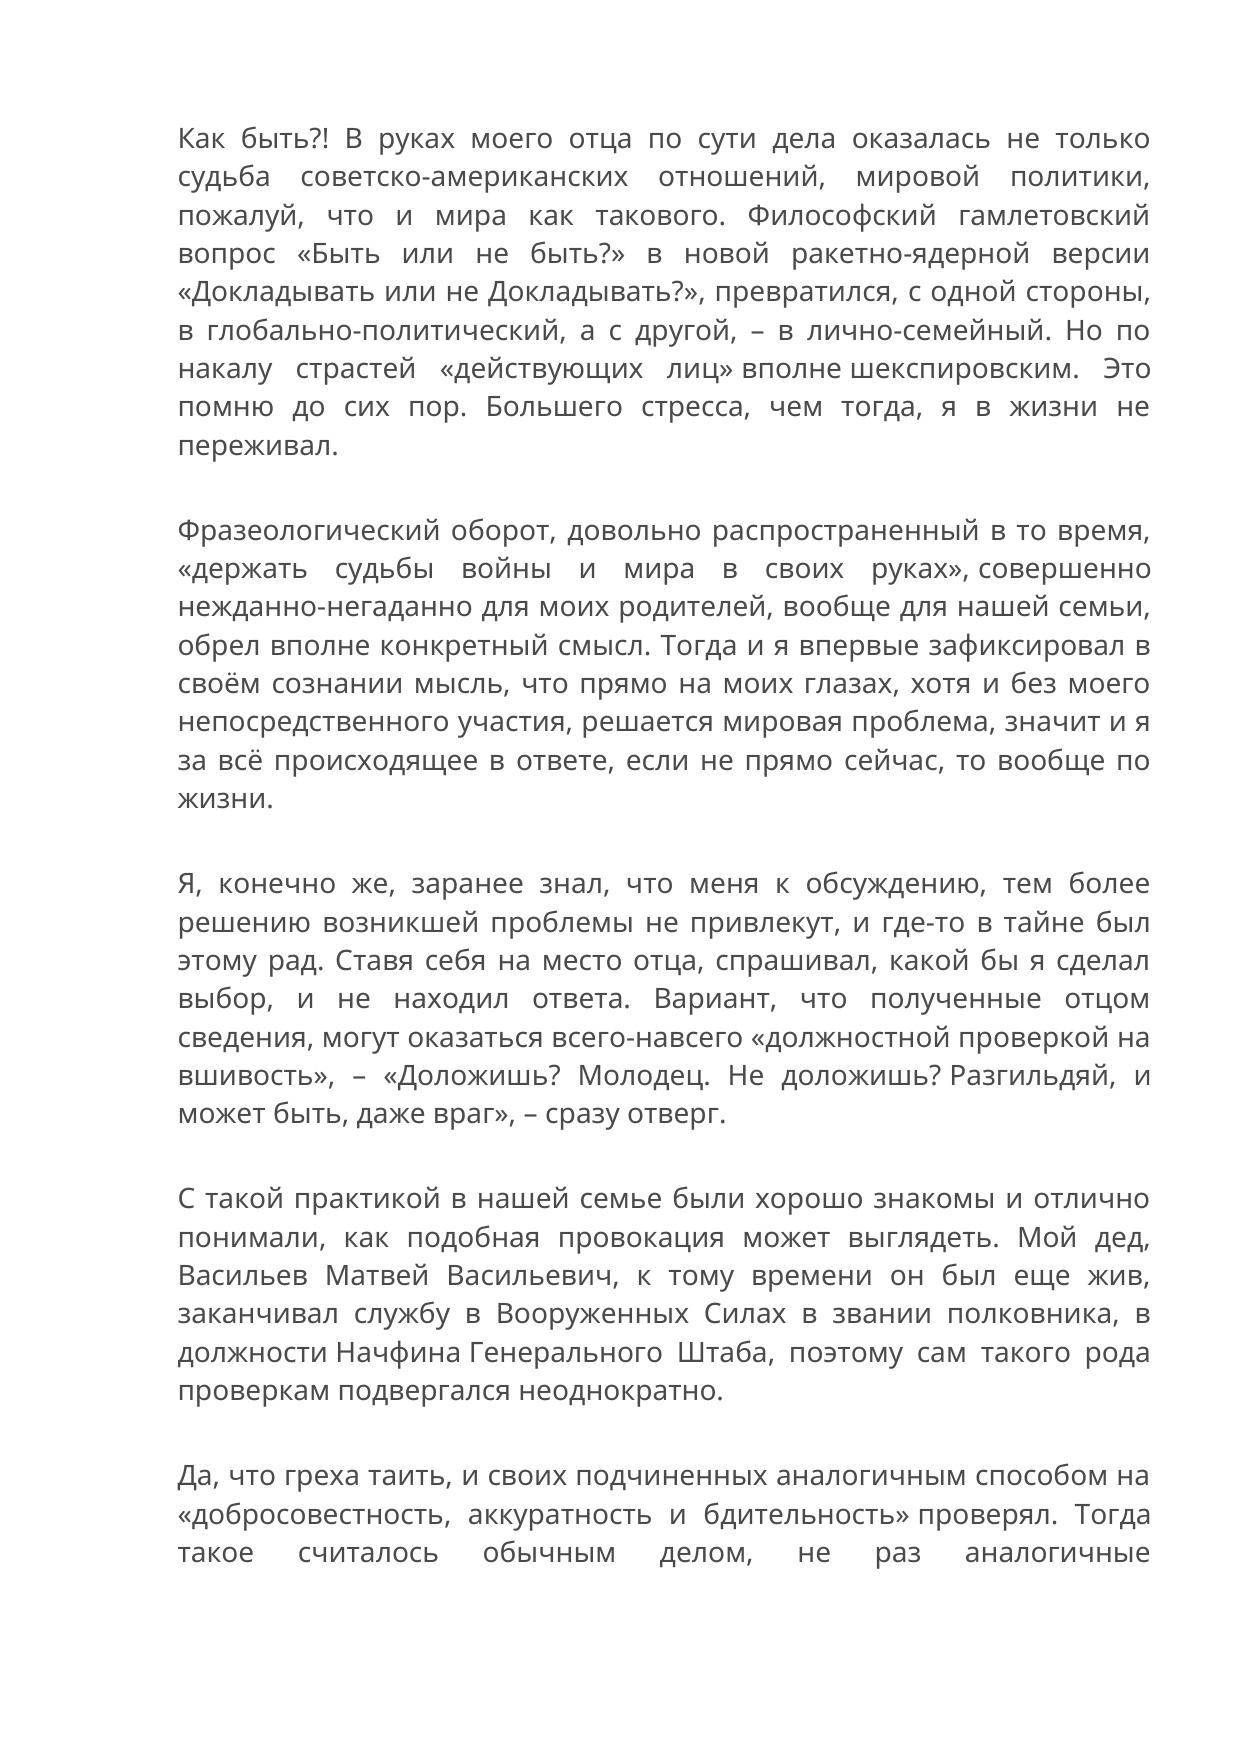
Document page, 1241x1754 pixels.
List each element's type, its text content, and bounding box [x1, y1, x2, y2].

text С такой практикой в нашей семье были хорошо знакомы и отлично понимали, как подобная провокация может выглядеть. Мой дед, Васильев Матвей Васильевич, к тому времени он был еще жив, заканчивал службу в Вооруженных Силах в звании полковника, в должности Начфина Генерального Штаба, поэтому сам такого рода проверкам подвергался неоднократно. [177, 1179, 1152, 1409]
text Я, конечно же, заранее знал, что меня к обсуждению, тем более решению возникшей проблемы не привлекут, и где-то в тайне был этому рад. Ставя себя на место отца, спрашивал, какой бы я сделал выбор, и не находил ответа. Вариант, что полученные отцом сведения, могут оказаться всего-навсего «должностной проверкой на вшивость», – «Доложишь? Молодец. Не доложишь? Разгильдяй, и может быть, даже враг», – сразу отверг. [177, 863, 1152, 1132]
text Как быть?! В руках моего отца по сути дела оказалась не только судьба советско-американских отношений, мировой политики, пожалуй, что и мира как такового. Философский гамлетовский вопрос «Быть или не быть?» в новой ракетно-ядерной версии «Докладывать или не Докладывать?», превратился, с одной стороны, в глобально-политический, а с другой, – в лично-семейный. Но по накалу страстей «действующих лиц» вполне шекспировским. Это помню до сих пор. Большего стресса, чем тогда, я в жизни не переживал. [177, 118, 1152, 463]
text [177, 1456, 1152, 1571]
text Фразеологический оборот, довольно распространенный в то время, «держать судьбы войны и мира в своих руках», совершенно нежданно-негаданно для моих родителей, вообще для нашей семьи, обрел вполне конкретный смысл. Тогда и я впервые зафиксировал в своём сознании мысль, что прямо на моих глазах, хотя и без моего непосредственного участия, решается мировая проблема, значит и я за всё происходящее в ответе, если не прямо сейчас, то вообще по жизни. [177, 510, 1152, 817]
